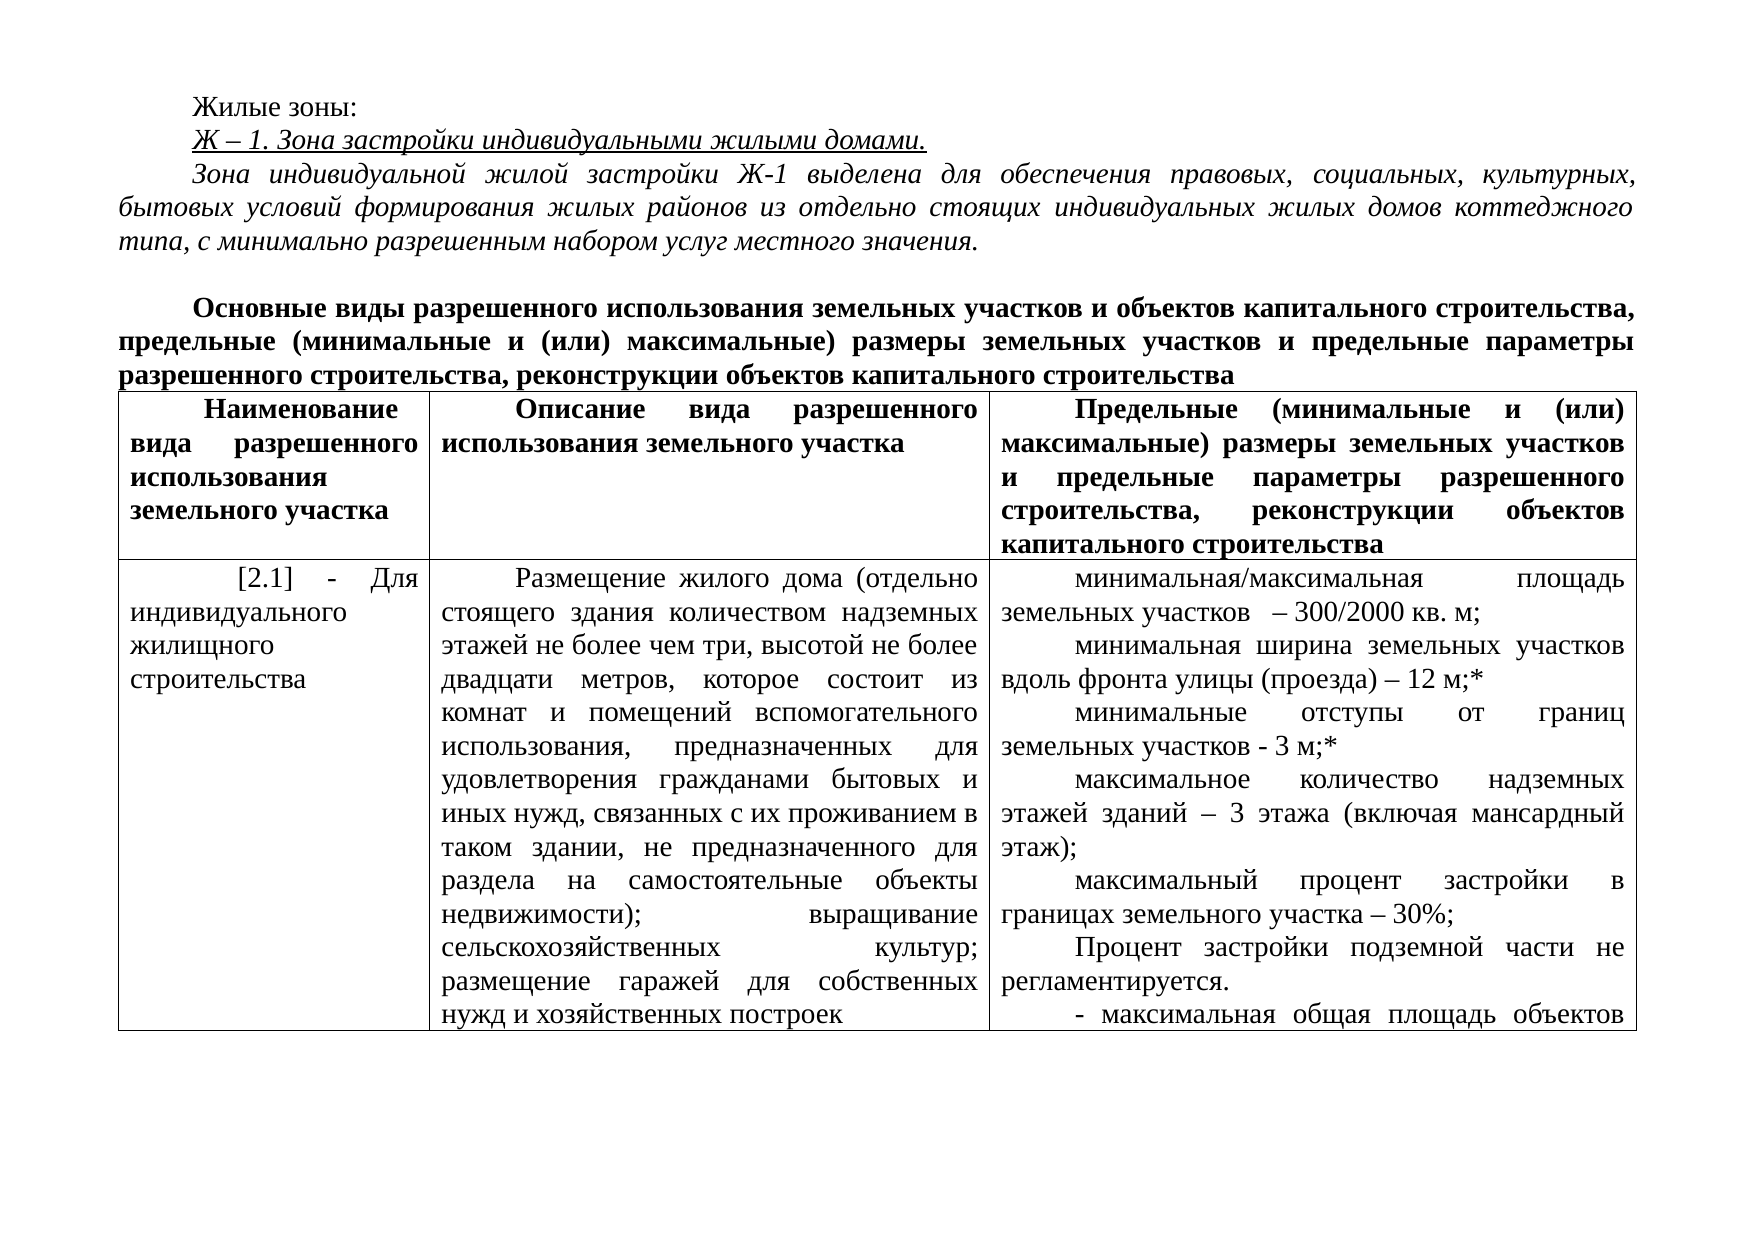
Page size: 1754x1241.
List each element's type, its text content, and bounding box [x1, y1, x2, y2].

table_cell [2.1] - Для индивидуального жилищного строительства [119, 560, 429, 1030]
text Зона индивидуальной жилой застройки Ж-1 выделена для обеспечения правовых, социальных, культурных, бытовых условий формирования жилых районов из отдельно стоящих индивидуальных жилых домов коттеджного типа, с минимально разрешенным набором услуг местного значения. [118, 156, 1636, 256]
table_header Описание вида разрешенного использования земельного участка [430, 392, 989, 559]
table_header Наименование вида разрешенного использования земельного участка [119, 392, 429, 559]
text Жилые зоны: [118, 89, 1636, 122]
table_header Предельные (минимальные и (или) максимальные) размеры земельных участков и предельные параметры разрешенного строительства, реконструкции объектов капитального строительства [990, 392, 1636, 559]
text Ж – 1. Зона застройки индивидуальными жилыми домами. [118, 122, 1636, 156]
text Основные виды разрешенного использования земельных участков и объектов капитального строительства, предельные (минимальные и (или) максимальные) размеры земельных участков и предельные параметры разрешенного строительства, реконструкции объектов капитального строительства [118, 290, 1636, 391]
